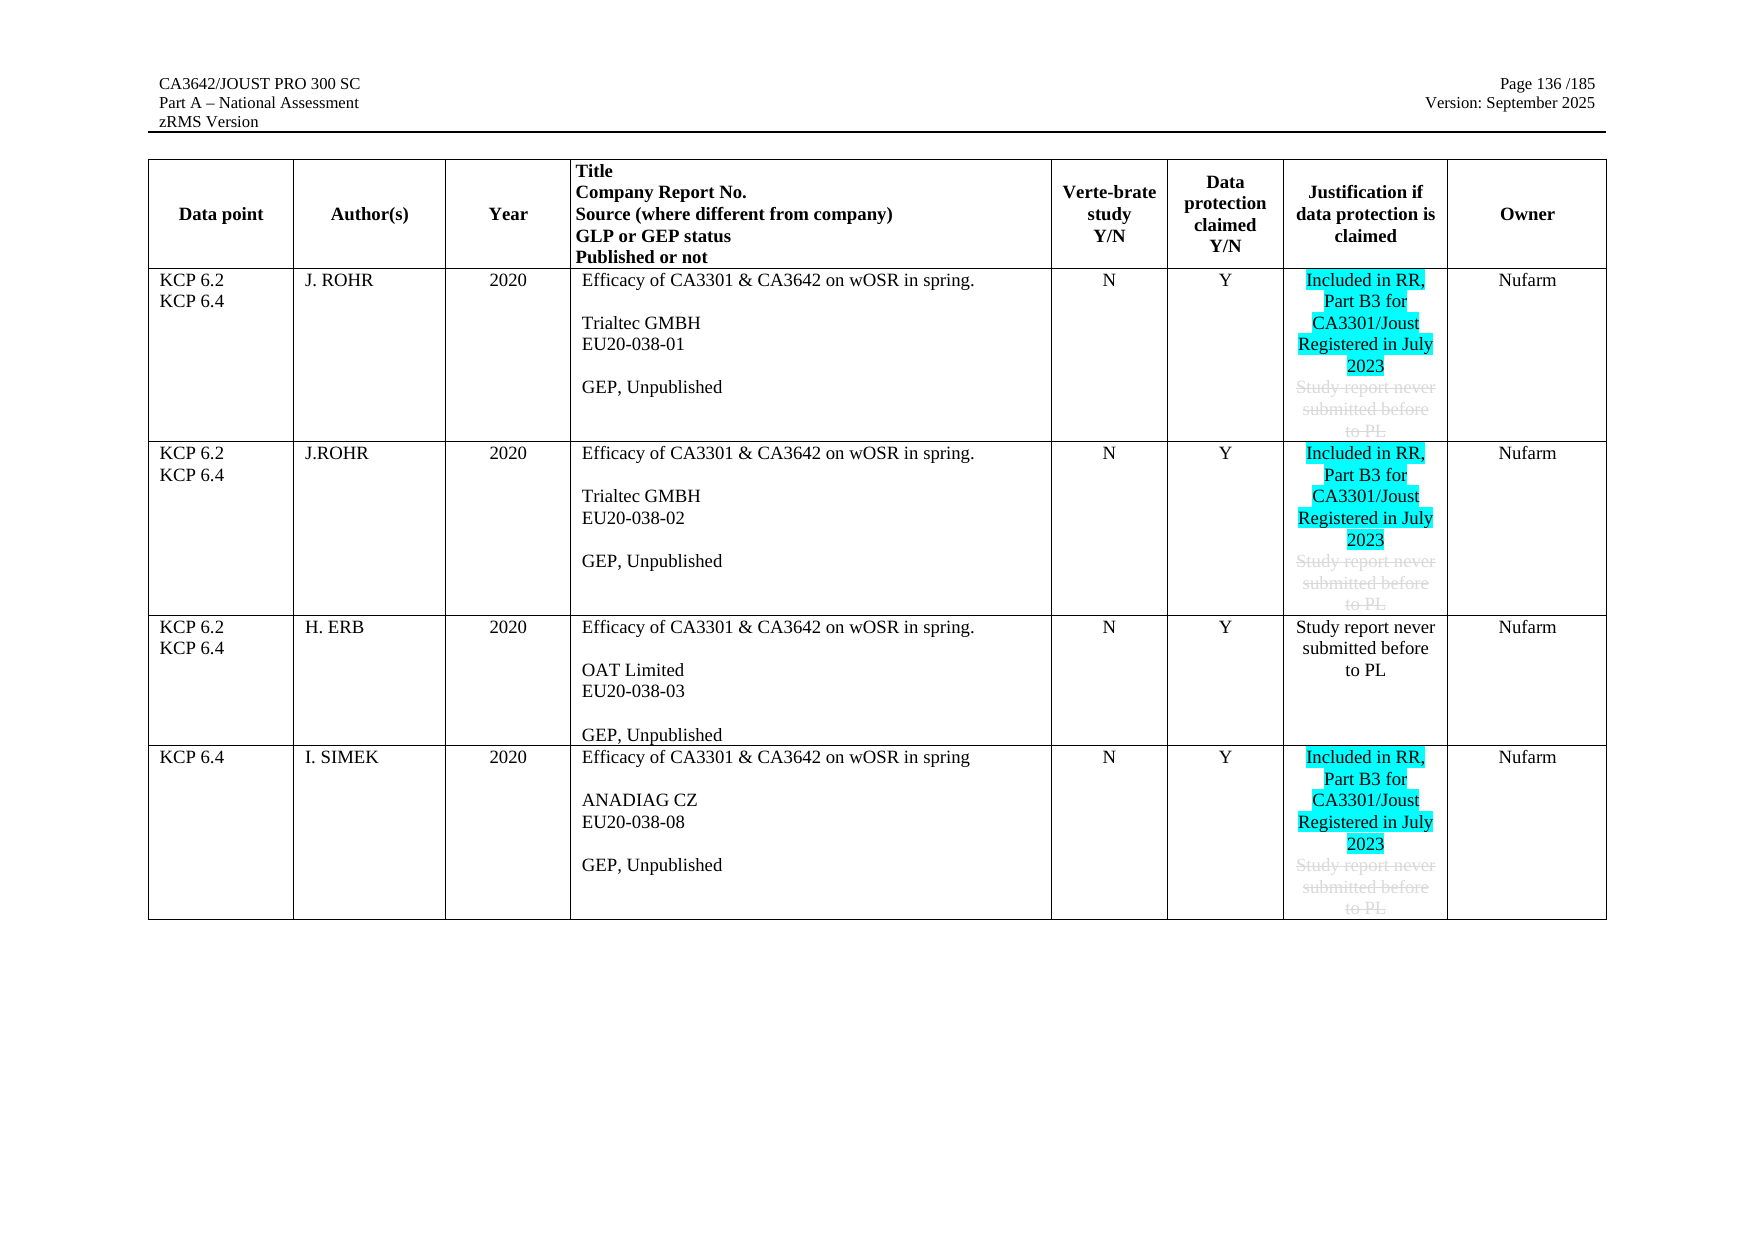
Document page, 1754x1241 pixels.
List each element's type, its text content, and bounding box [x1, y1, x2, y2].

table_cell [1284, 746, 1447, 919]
table_header Owner [1448, 160, 1606, 268]
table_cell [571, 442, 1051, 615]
table_header Verte-brate study Y/N [1052, 160, 1167, 268]
table_header Author(s) [294, 160, 445, 268]
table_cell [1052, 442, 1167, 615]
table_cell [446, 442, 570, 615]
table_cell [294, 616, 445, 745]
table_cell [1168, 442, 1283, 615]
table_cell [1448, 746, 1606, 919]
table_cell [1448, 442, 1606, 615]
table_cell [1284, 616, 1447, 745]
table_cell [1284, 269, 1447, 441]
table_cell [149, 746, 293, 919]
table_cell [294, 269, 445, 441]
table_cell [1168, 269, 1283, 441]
table_header Data protection claimed Y/N [1168, 160, 1283, 268]
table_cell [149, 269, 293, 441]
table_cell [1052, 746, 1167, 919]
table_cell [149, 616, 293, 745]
table_header Year [446, 160, 570, 268]
table_header Title Company Report No. Source (where different from company) GLP or GEP status Published or not [571, 160, 1051, 268]
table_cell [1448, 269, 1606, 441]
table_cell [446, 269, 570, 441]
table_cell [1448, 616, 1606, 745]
table_header Data point [149, 160, 293, 268]
table_header Justification if data protection is claimed [1284, 160, 1447, 268]
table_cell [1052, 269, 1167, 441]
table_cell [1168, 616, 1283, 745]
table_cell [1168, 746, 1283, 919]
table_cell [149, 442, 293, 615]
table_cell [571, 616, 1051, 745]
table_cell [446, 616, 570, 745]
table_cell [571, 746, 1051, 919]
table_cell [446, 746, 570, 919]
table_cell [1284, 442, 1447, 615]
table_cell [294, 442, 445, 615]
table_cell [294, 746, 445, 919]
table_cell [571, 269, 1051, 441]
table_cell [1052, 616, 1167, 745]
